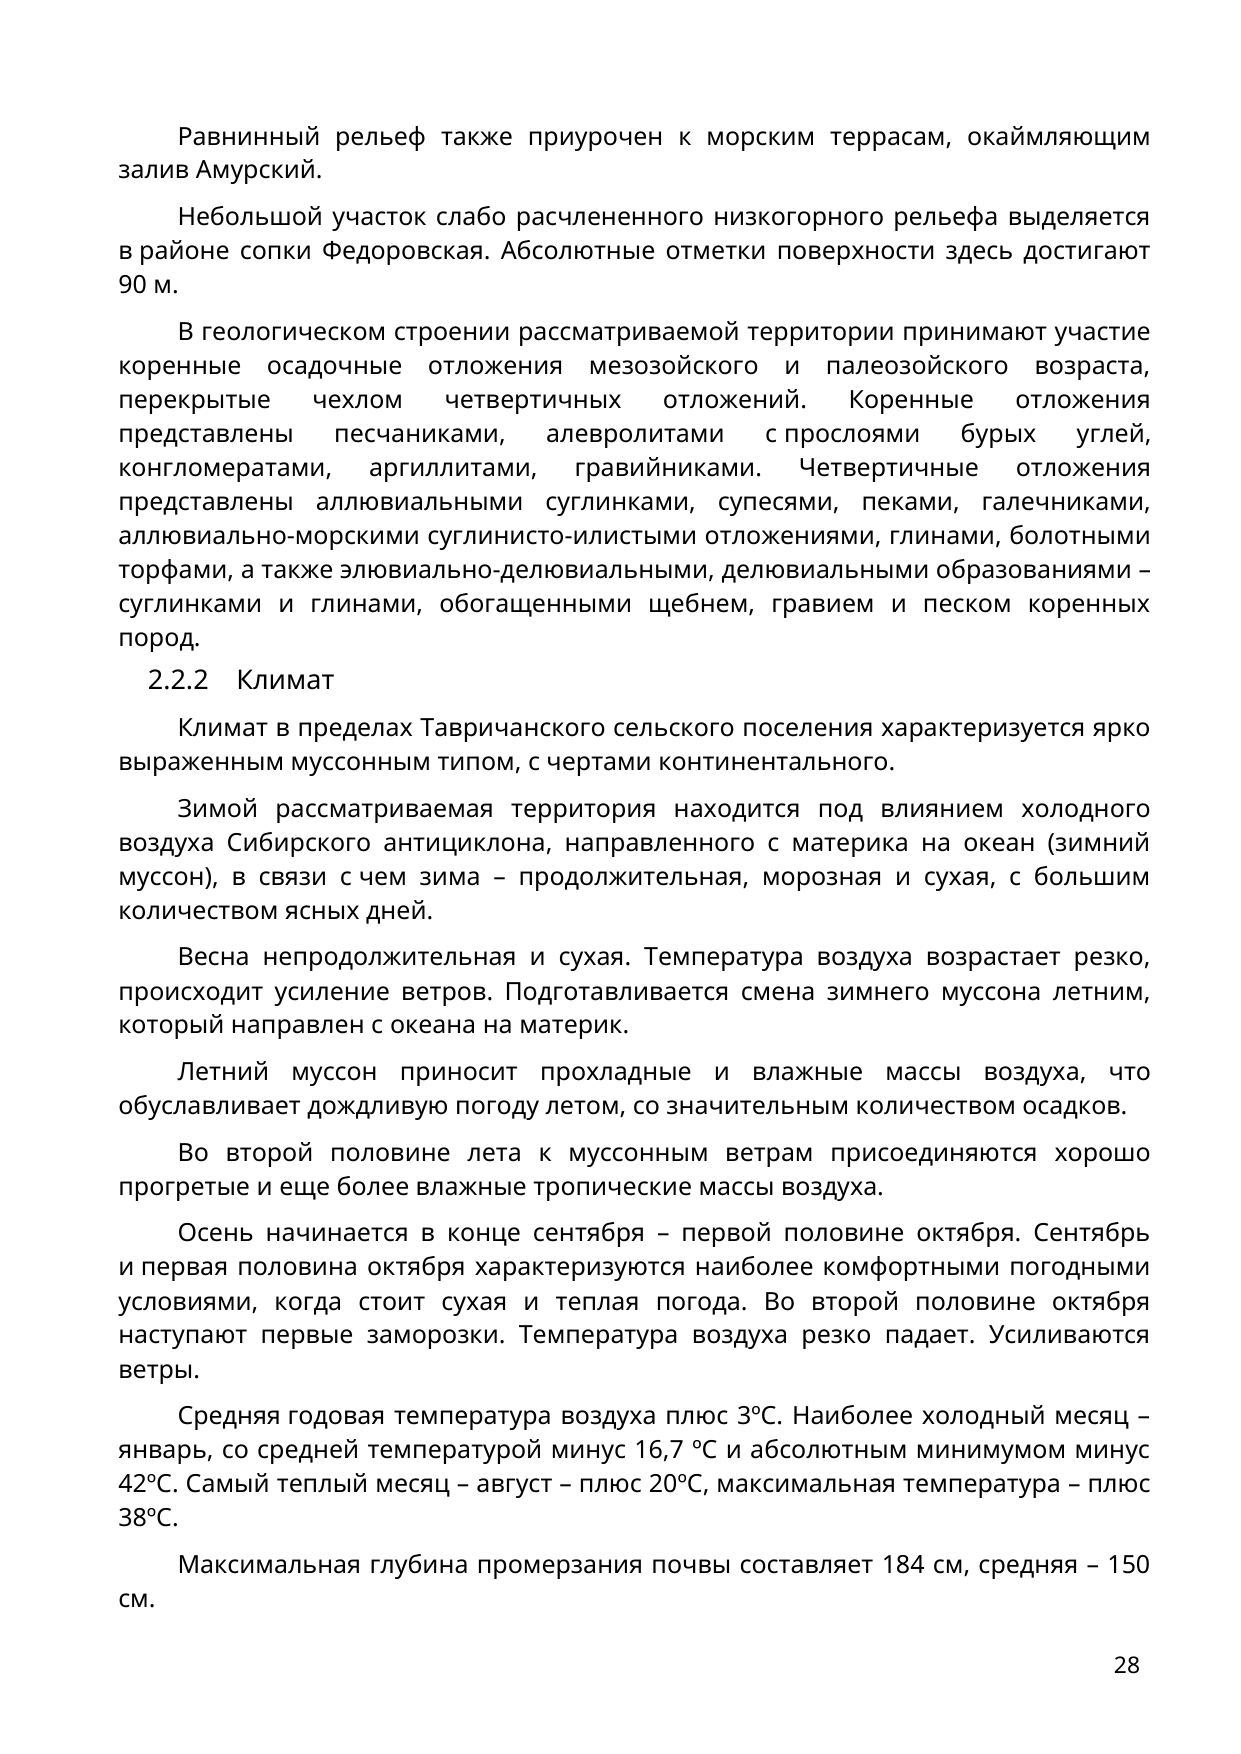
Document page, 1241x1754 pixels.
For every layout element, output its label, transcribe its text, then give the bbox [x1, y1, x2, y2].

text Небольшой участок слабо расчлененного низкогорного рельефа выделяется в районе сопки Федоровская. Абсолютные отметки поверхности здесь достигают . [118, 199, 1152, 301]
text В геологическом строении рассматриваемой территории принимают участие коренные осадочные отложения мезозойского и палеозойского возраста, перекрытые чехлом четвертичных отложений. Коренные отложения представлены песчаниками, алевролитами с прослоями бурых углей, конгломератами, аргиллитами, гравийниками. Четвертичные отложения представлены аллювиальными суглинками, супесями, пеками, галечниками, аллювиально-морскими суглинисто-илистыми отложениями, глинами, болотными торфами, а также элювиально-делювиальными, делювиальными образованиями – суглинками и глинами, обогащенными щебнем, гравием и песком коренных пород. [118, 313, 1152, 654]
text Во второй половине лета к муссонным ветрам присоединяются хорошо прогретые и еще более влажные тропические массы воздуха. [118, 1134, 1152, 1202]
text Равнинный рельеф также приурочен к морским террасам, окаймляющим залив Амурский. [118, 118, 1152, 186]
text Средняя годовая температура воздуха плюс 3ºС. Наиболее холодный месяц – январь, со средней температурой минус 16,7 ºС и абсолютным минимумом минус 42ºС. Самый теплый месяц – август – плюс 20ºС, максимальная температура – плюс 38ºС. [118, 1398, 1152, 1534]
text Осень начинается в конце сентября – первой половине октября. Сентябрь и первая половина октября характеризуются наиболее комфортными погодными условиями, когда стоит сухая и теплая погода. Во второй половине октября наступают первые заморозки. Температура воздуха резко падает. Усиливаются ветры. [118, 1215, 1152, 1385]
text Весна непродолжительная и сухая. Температура воздуха возрастает резко, происходит усиление ветров. Подготавливается смена зимнего муссона летним, который направлен с океана на материк. [118, 939, 1152, 1041]
subtitle Климат [148, 660, 1152, 697]
text Максимальная глубина промерзания почвы составляет 184 см, средняя – . [118, 1547, 1152, 1615]
text Климат в пределах Тавричанского сельского поселения характеризуется ярко выраженным муссонным типом, с чертами континентального. [118, 710, 1152, 778]
text Летний муссон приносит прохладные и влажные массы воздуха, что обуславливает дождливую погоду летом, со значительным количеством осадков. [118, 1054, 1152, 1122]
text Зимой рассматриваемая территория находится под влиянием холодного воздуха Сибирского антициклона, направленного с материка на океан (зимний муссон), в связи с чем зима – продолжительная, морозная и сухая, с большим количеством ясных дней. [118, 790, 1152, 927]
